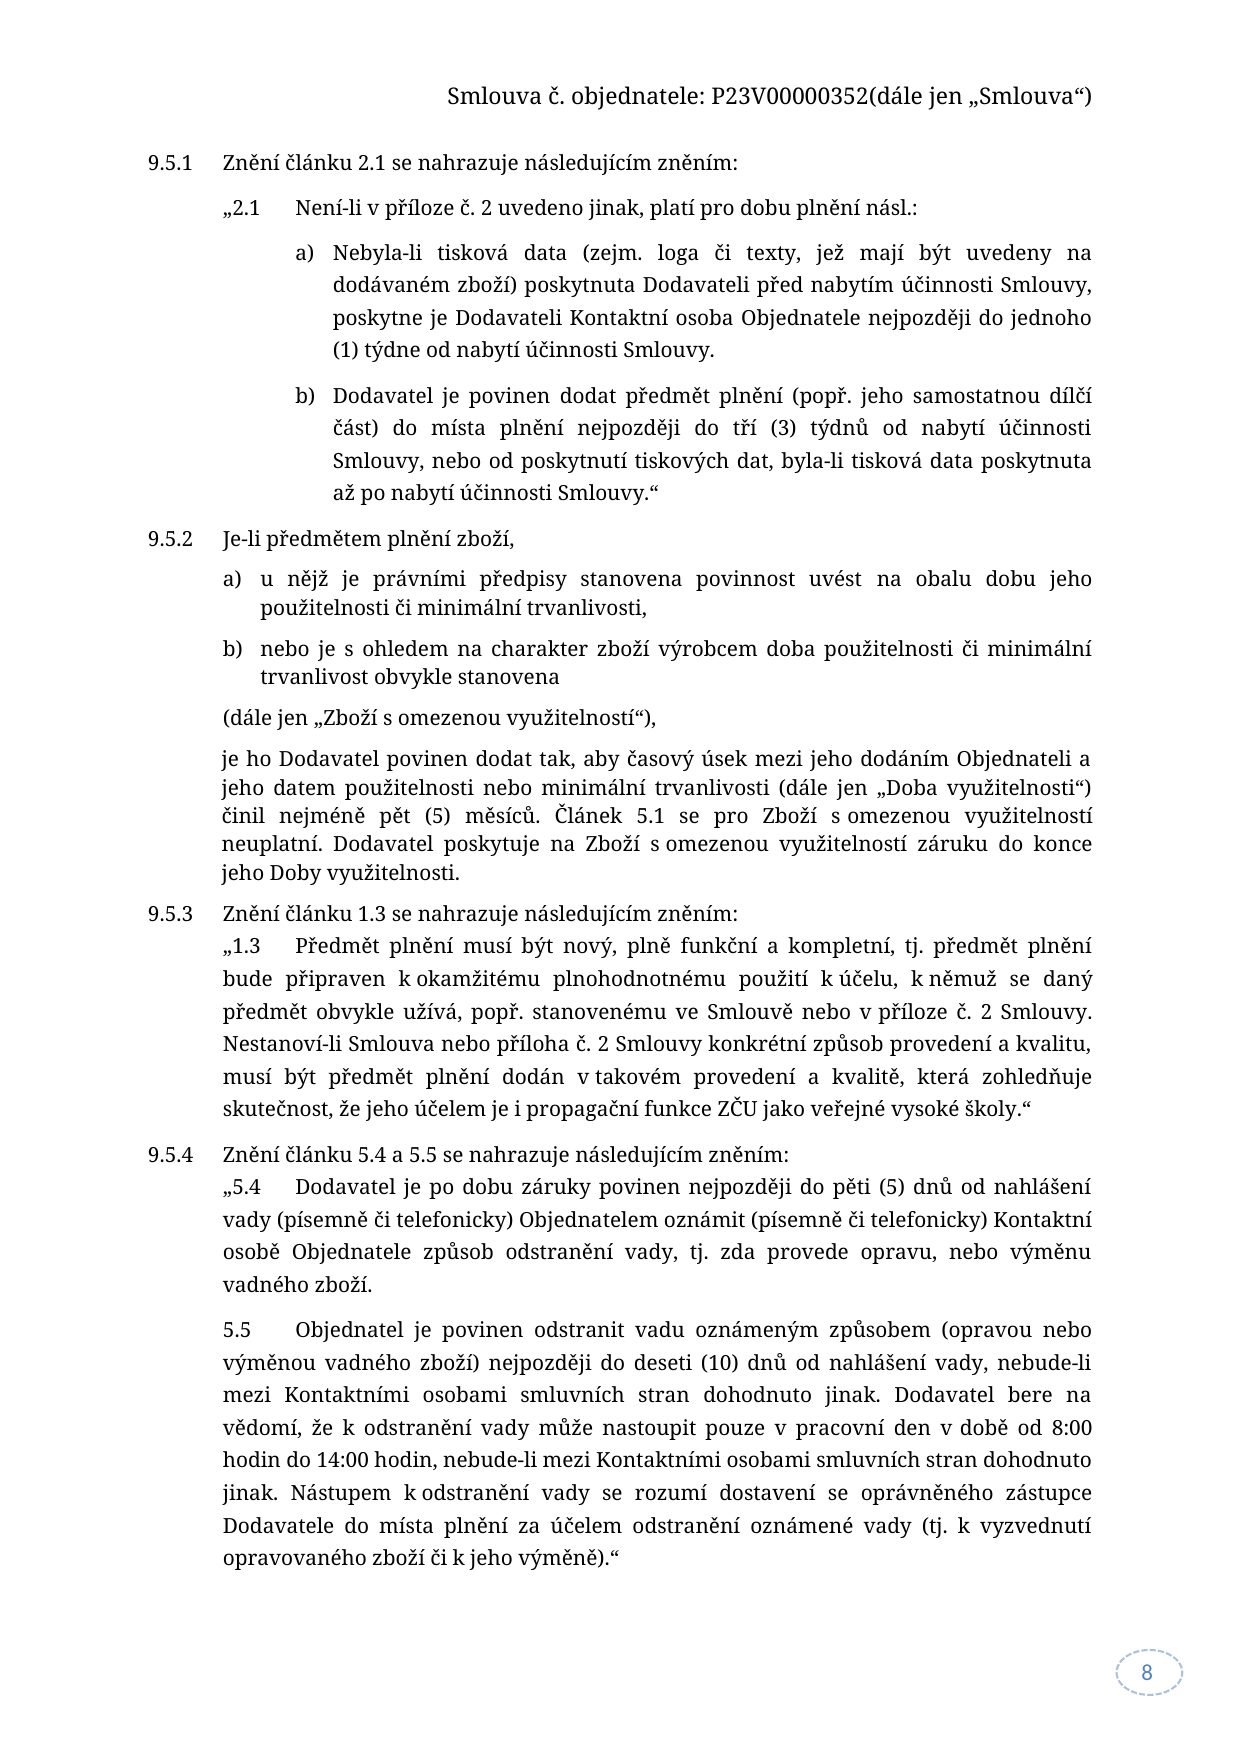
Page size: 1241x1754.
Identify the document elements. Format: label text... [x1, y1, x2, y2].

list „2.1 Není-li v příloze č. 2 uvedeno jinak, platí pro dobu plnění násl.: [223, 193, 1093, 221]
list Je-li předmětem plnění zboží, [148, 524, 1093, 552]
list nebo je s ohledem na charakter zboží výrobcem doba použitelnosti či minimální trvanlivost obvykle stanovena [223, 634, 1093, 691]
text (dále jen „Zboží s omezenou využitelností“), [223, 703, 1093, 732]
list u nějž je právními předpisy stanovena povinnost uvést na obalu dobu jeho použitelnosti či minimální trvanlivosti, [223, 564, 1093, 621]
list Znění článku 1.3 se nahrazuje následujícím zněním: [148, 899, 1093, 927]
list „1.3 Předmět plnění musí být nový, plně funkční a kompletní, tj. předmět plnění bude připraven k okamžitému plnohodnotnému použití k účelu, k němuž se daný předmět obvykle užívá, popř. stanovenému ve Smlouvě nebo v příloze č. 2 Smlouvy. Nestanoví-li Smlouva nebo příloha č. 2 Smlouvy konkrétní způsob provedení a kvalitu, musí být předmět plnění dodán v takovém provedení a kvalitě, která zohledňuje skutečnost, že jeho účelem je i propagační funkce ZČU jako veřejné vysoké školy.“ [223, 932, 1093, 1123]
list 5.5 Objednatel je povinen odstranit vadu oznámeným způsobem (opravou nebo výměnou vadného zboží) nejpozději do deseti (10) dnů od nahlášení vady, nebude-li mezi Kontaktními osobami smluvních stran dohodnuto jinak. Dodavatel bere na vědomí, že k odstranění vady může nastoupit pouze v pracovní den v době od 8:00 hodin do 14:00 hodin, nebude-li mezi Kontaktními osobami smluvních stran dohodnuto jinak. Nástupem k odstranění vady se rozumí dostavení se oprávněného zástupce Dodavatele do místa plnění za účelem odstranění oznámené vady (tj. k vyzvednutí opravovaného zboží či k jeho výměně).“ [223, 1315, 1093, 1572]
list Znění článku 2.1 se nahrazuje následujícím zněním: [148, 148, 1093, 176]
text je ho Dodavatel povinen dodat tak, aby časový úsek mezi jeho dodáním Objednateli a jeho datem použitelnosti nebo minimální trvanlivosti (dále jen „Doba využitelnosti“) činil nejméně pět (5) měsíců. Článek 5.1 se pro Zboží s omezenou využitelností neuplatní. Dodavatel poskytuje na Zboží s omezenou využitelností záruku do konce jeho Doby využitelnosti. [221, 744, 1093, 886]
list „5.4 Dodavatel je po dobu záruky povinen nejpozději do pěti (5) dnů od nahlášení vady (písemně či telefonicky) Objednatelem oznámit (písemně či telefonicky) Kontaktní osobě Objednatele způsob odstranění vady, tj. zda provede opravu, nebo výměnu vadného zboží. [223, 1172, 1093, 1298]
list Dodavatel je povinen dodat předmět plnění (popř. jeho samostatnou dílčí část) do místa plnění nejpozději do tří (3) týdnů od nabytí účinnosti Smlouvy, nebo od poskytnutí tiskových dat, byla-li tisková data poskytnuta až po nabytí účinnosti Smlouvy.“ [295, 381, 1093, 507]
list Znění článku 5.4 a 5.5 se nahrazuje následujícím zněním: [148, 1140, 1093, 1168]
list Nebyla-li tisková data (zejm. loga či texty, jež mají být uvedeny na dodávaném zboží) poskytnuta Dodavateli před nabytím účinnosti Smlouvy, poskytne je Dodavateli Kontaktní osoba Objednatele nejpozději do jednoho (1) týdne od nabytí účinnosti Smlouvy. [295, 238, 1093, 364]
